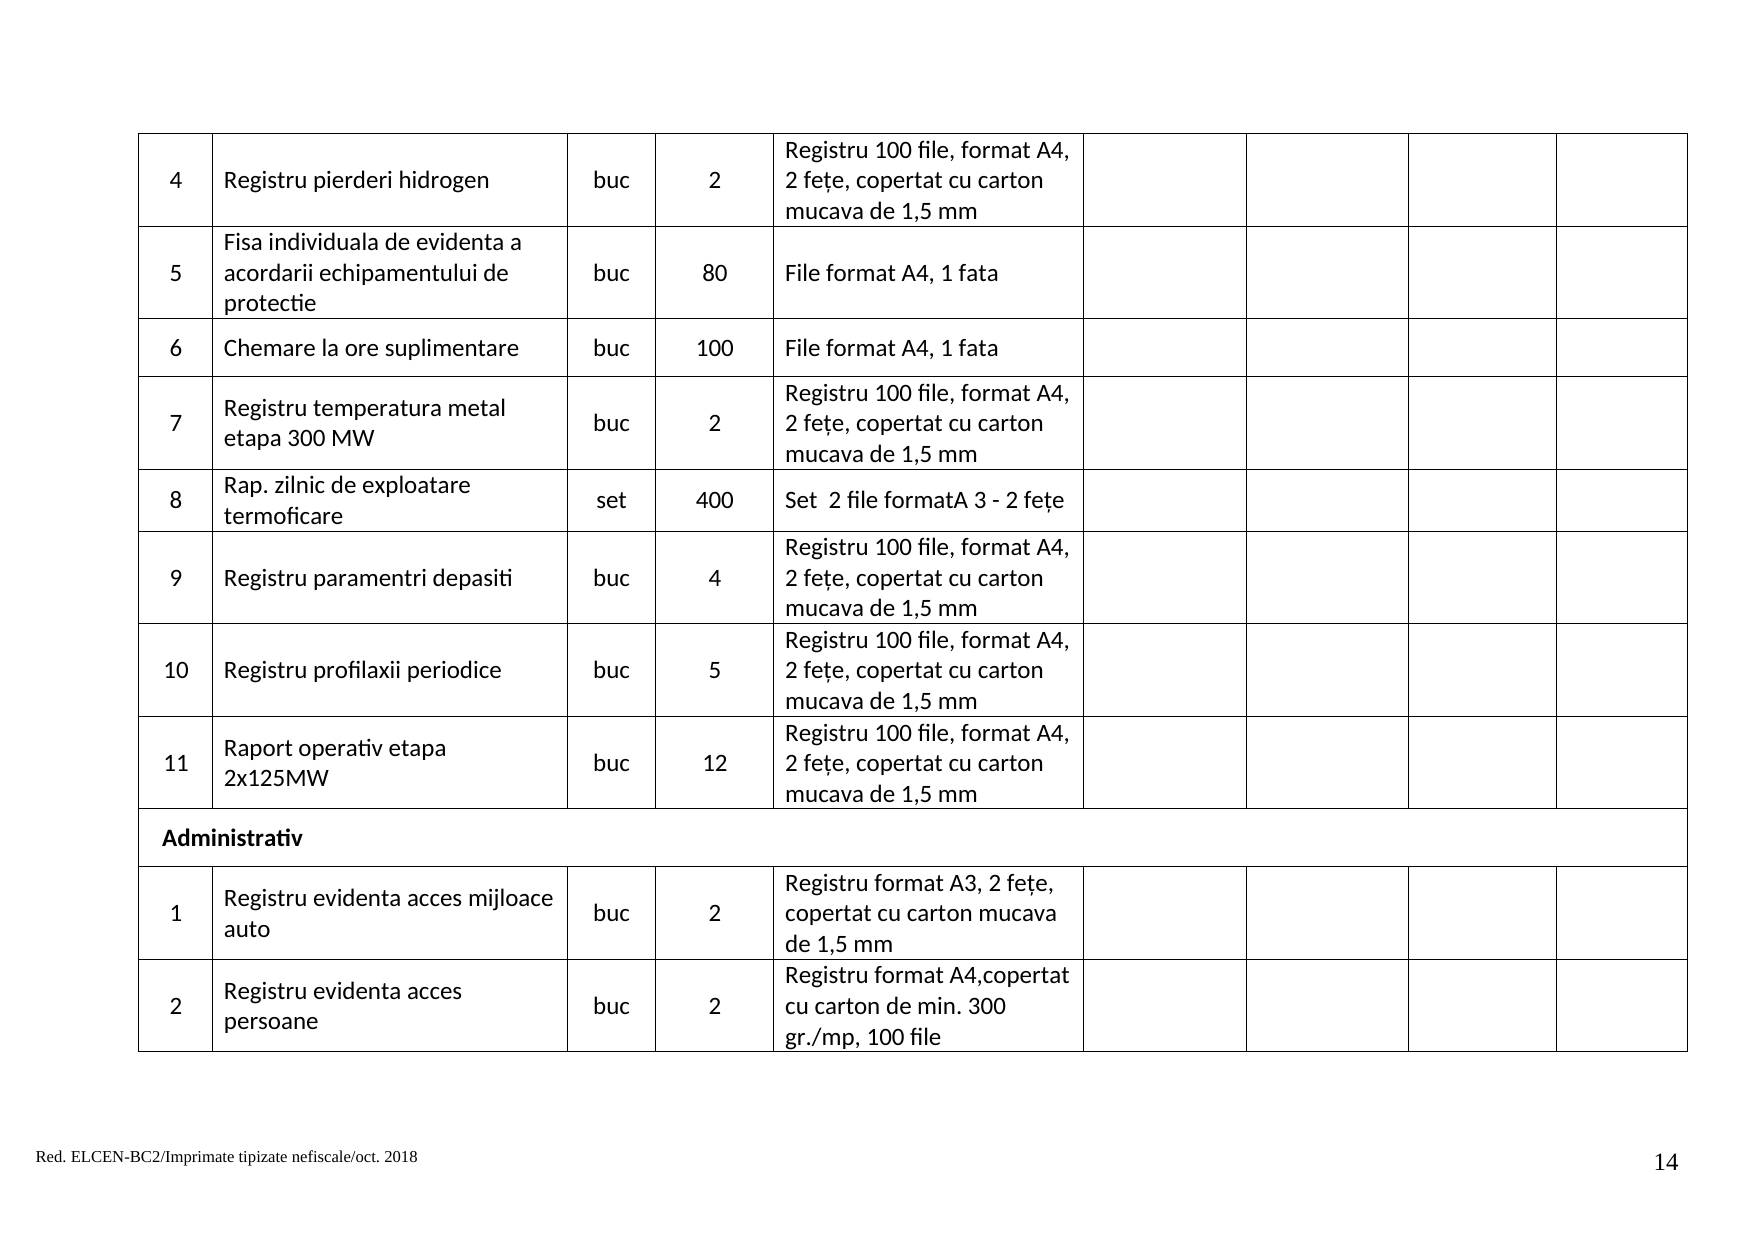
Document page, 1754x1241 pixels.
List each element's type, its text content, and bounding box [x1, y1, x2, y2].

table_cell [1247, 960, 1408, 1051]
table_cell [1557, 532, 1687, 623]
table_cell Set 2 file formatA 3 - 2 feţe [774, 470, 1083, 531]
table_cell Administrativ [139, 809, 1687, 866]
table_cell [1084, 960, 1246, 1051]
table_cell Registru paramentri depasiti [213, 532, 567, 623]
table_cell [1409, 624, 1556, 716]
table_cell [1247, 227, 1408, 318]
table_cell [1409, 532, 1556, 623]
table_cell Registru 100 file, format A4, 2 feţe, copertat cu carton mucava de 1,5 mm [774, 134, 1083, 226]
table_cell [1557, 624, 1687, 716]
table_cell 9 [139, 532, 212, 623]
table_cell 7 [139, 377, 212, 468]
table_cell buc [568, 134, 655, 226]
table_cell Registru 100 file, format A4, 2 feţe, copertat cu carton mucava de 1,5 mm [774, 377, 1083, 468]
table_cell buc [568, 319, 655, 376]
table_cell 2 [656, 960, 773, 1051]
table_cell Registru format A4,copertat cu carton de min. 300 gr./mp, 100 file [774, 960, 1083, 1051]
table_cell [1557, 717, 1687, 808]
table_cell [1557, 867, 1687, 959]
table_cell [1409, 227, 1556, 318]
table_cell [1557, 470, 1687, 531]
table_cell [1557, 319, 1687, 376]
table_cell [1247, 717, 1408, 808]
table_cell [1247, 377, 1408, 468]
table_cell Chemare la ore suplimentare [213, 319, 567, 376]
table_cell 2 [656, 134, 773, 226]
table_cell [1409, 717, 1556, 808]
table_cell 1 [139, 867, 212, 959]
table_cell 10 [139, 624, 212, 716]
table_cell buc [568, 532, 655, 623]
table_cell [1247, 319, 1408, 376]
table_cell [1409, 319, 1556, 376]
table_cell buc [568, 377, 655, 468]
table_cell [1084, 134, 1246, 226]
table_cell Registru temperatura metal etapa 300 MW [213, 377, 567, 468]
table_cell 400 [656, 470, 773, 531]
table_cell buc [568, 960, 655, 1051]
table_cell Registru 100 file, format A4, 2 feţe, copertat cu carton mucava de 1,5 mm [774, 717, 1083, 808]
table_cell [1084, 717, 1246, 808]
table_cell [1409, 470, 1556, 531]
table_cell File format A4, 1 fata [774, 319, 1083, 376]
table_cell buc [568, 624, 655, 716]
table_cell buc [568, 867, 655, 959]
table_cell 5 [139, 227, 212, 318]
table_cell 12 [656, 717, 773, 808]
table_cell Registru format A3, 2 feţe, copertat cu carton mucava de 1,5 mm [774, 867, 1083, 959]
table_cell 5 [656, 624, 773, 716]
table_cell [1247, 532, 1408, 623]
table_cell 80 [656, 227, 773, 318]
table_cell 4 [139, 134, 212, 226]
table_cell 4 [656, 532, 773, 623]
table_cell [1084, 867, 1246, 959]
table_cell buc [568, 227, 655, 318]
table_cell 2 [656, 377, 773, 468]
table_cell 2 [656, 867, 773, 959]
table_cell Registru 100 file, format A4, 2 feţe, copertat cu carton mucava de 1,5 mm [774, 532, 1083, 623]
table_cell [1247, 470, 1408, 531]
table_cell [1247, 624, 1408, 716]
table_cell [1247, 867, 1408, 959]
table_cell Registru evidenta acces mijloace auto [213, 867, 567, 959]
table_cell Raport operativ etapa 2x125MW [213, 717, 567, 808]
table_cell [1557, 377, 1687, 468]
table_cell 11 [139, 717, 212, 808]
table_cell [1084, 319, 1246, 376]
table_cell buc [568, 717, 655, 808]
table_cell Rap. zilnic de exploatare termoficare [213, 470, 567, 531]
table_cell 100 [656, 319, 773, 376]
table_cell [1084, 377, 1246, 468]
table_cell File format A4, 1 fata [774, 227, 1083, 318]
table_cell Fisa individuala de evidenta a acordarii echipamentului de protectie [213, 227, 567, 318]
table_cell [1557, 960, 1687, 1051]
table_cell set [568, 470, 655, 531]
table_cell [1084, 470, 1246, 531]
table_cell Registru evidenta acces persoane [213, 960, 567, 1051]
table_cell 8 [139, 470, 212, 531]
table_cell 6 [139, 319, 212, 376]
table_cell [1409, 960, 1556, 1051]
table_cell [1247, 134, 1408, 226]
table_cell [1557, 134, 1687, 226]
table_cell [1084, 624, 1246, 716]
table_cell [1084, 227, 1246, 318]
table_cell [1084, 532, 1246, 623]
table_cell Registru pierderi hidrogen [213, 134, 567, 226]
table_cell Registru profilaxii periodice [213, 624, 567, 716]
table_cell Registru 100 file, format A4, 2 feţe, copertat cu carton mucava de 1,5 mm [774, 624, 1083, 716]
table_cell [1557, 227, 1687, 318]
table_cell [1409, 134, 1556, 226]
table_cell 2 [139, 960, 212, 1051]
table_cell [1409, 377, 1556, 468]
table_cell [1409, 867, 1556, 959]
